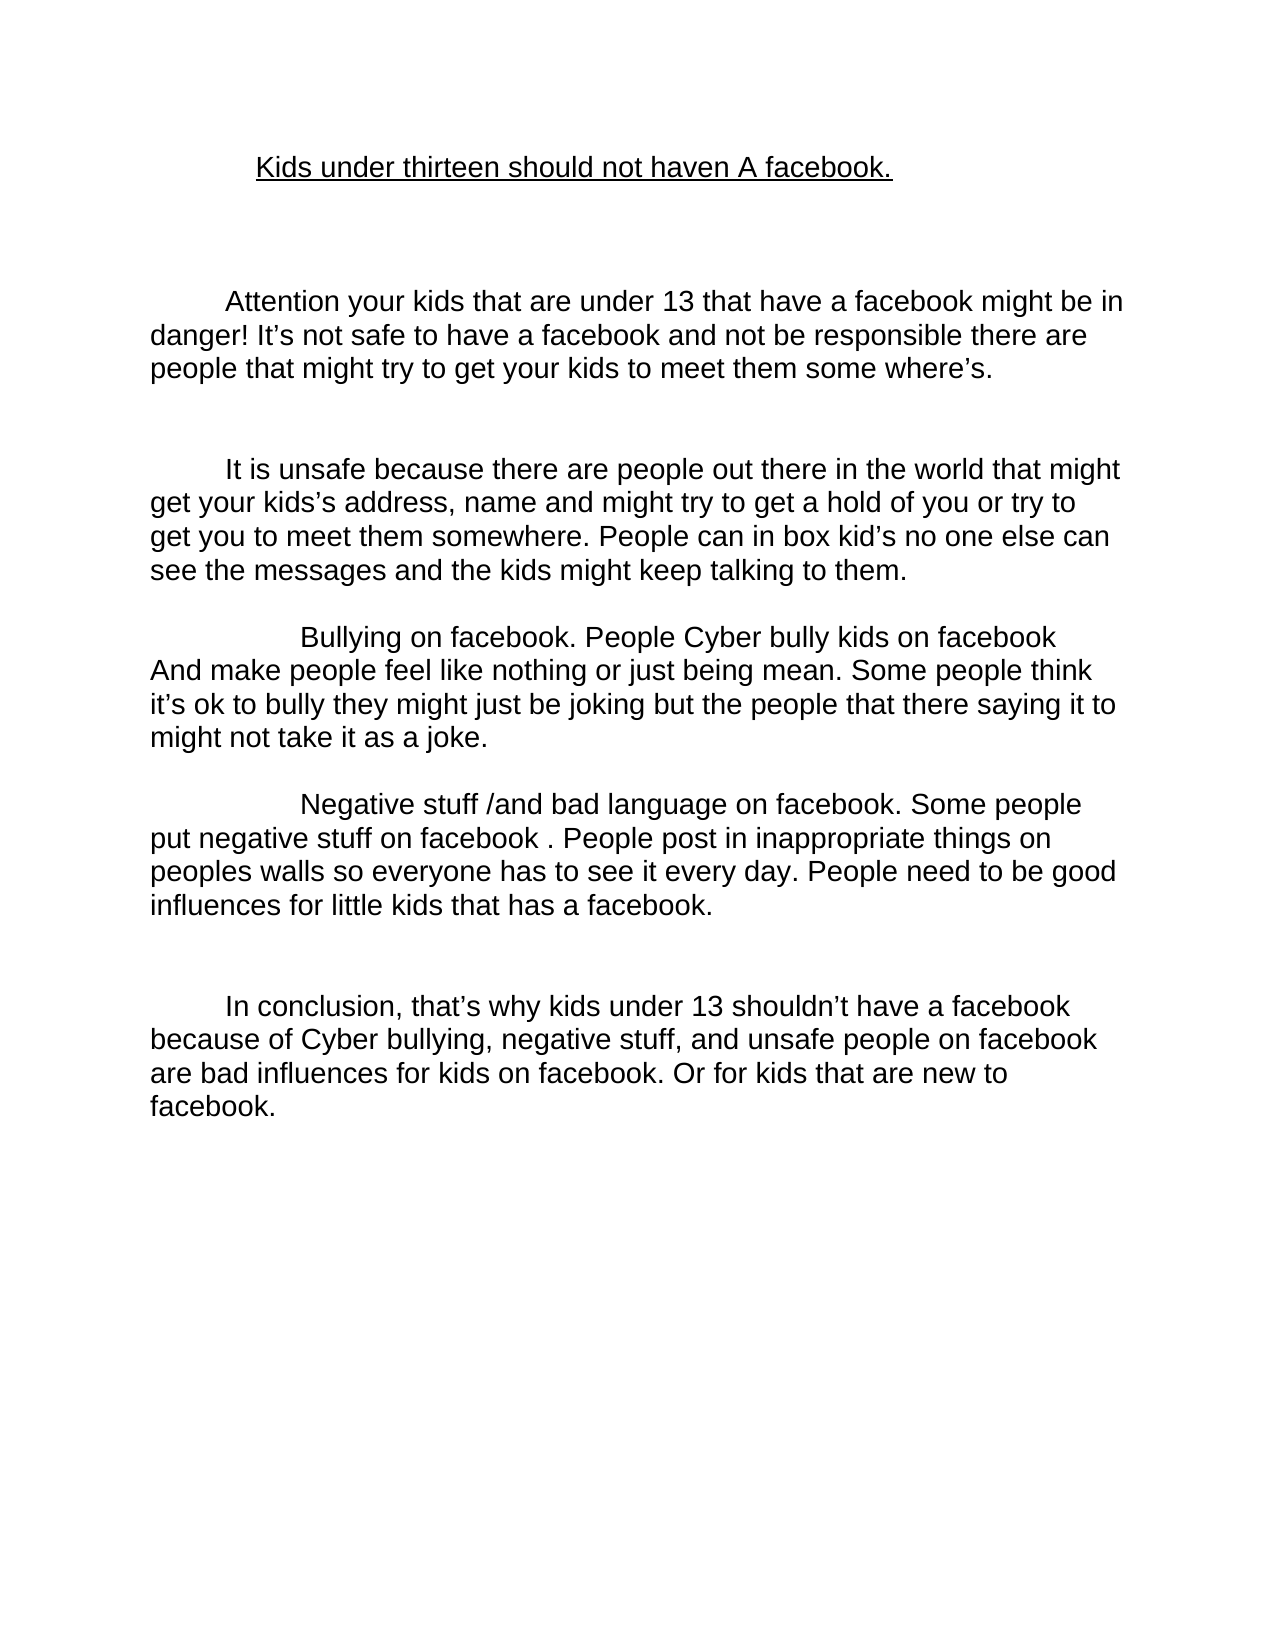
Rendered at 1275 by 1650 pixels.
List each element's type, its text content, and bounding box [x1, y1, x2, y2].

text Negative stuff /and bad language on facebook. Some people put negative stuff on facebook . People post in inappropriate things on peoples walls so everyone has to see it every day. People need to be good influences for little kids that has a facebook. [150, 787, 1125, 921]
text Kids under thirteen should not haven A facebook. [150, 150, 1125, 183]
text It is unsafe because there are people out there in the world that might get your kids’s address, name and might try to get a hold of you or try to get you to meet them somewhere. People can in box kid’s no one else can see the messages and the kids might keep talking to them. [150, 452, 1125, 586]
text Attention your kids that are under 13 that have a facebook might be in danger! It’s not safe to have a facebook and not be responsible there are people that might try to get your kids to meet them some where’s. [150, 284, 1125, 385]
text Bullying on facebook. People Cyber bully kids on facebook [150, 619, 1125, 653]
text In conclusion, that’s why kids under 13 shouldn’t have a facebook because of Cyber bullying, negative stuff, and unsafe people on facebook are bad influences for kids on facebook. Or for kids that are new to facebook. [150, 988, 1125, 1123]
text And make people feel like nothing or just being mean. Some people think it’s ok to bully they might just be joking but the people that there saying it to might not take it as a joke. [150, 653, 1125, 754]
